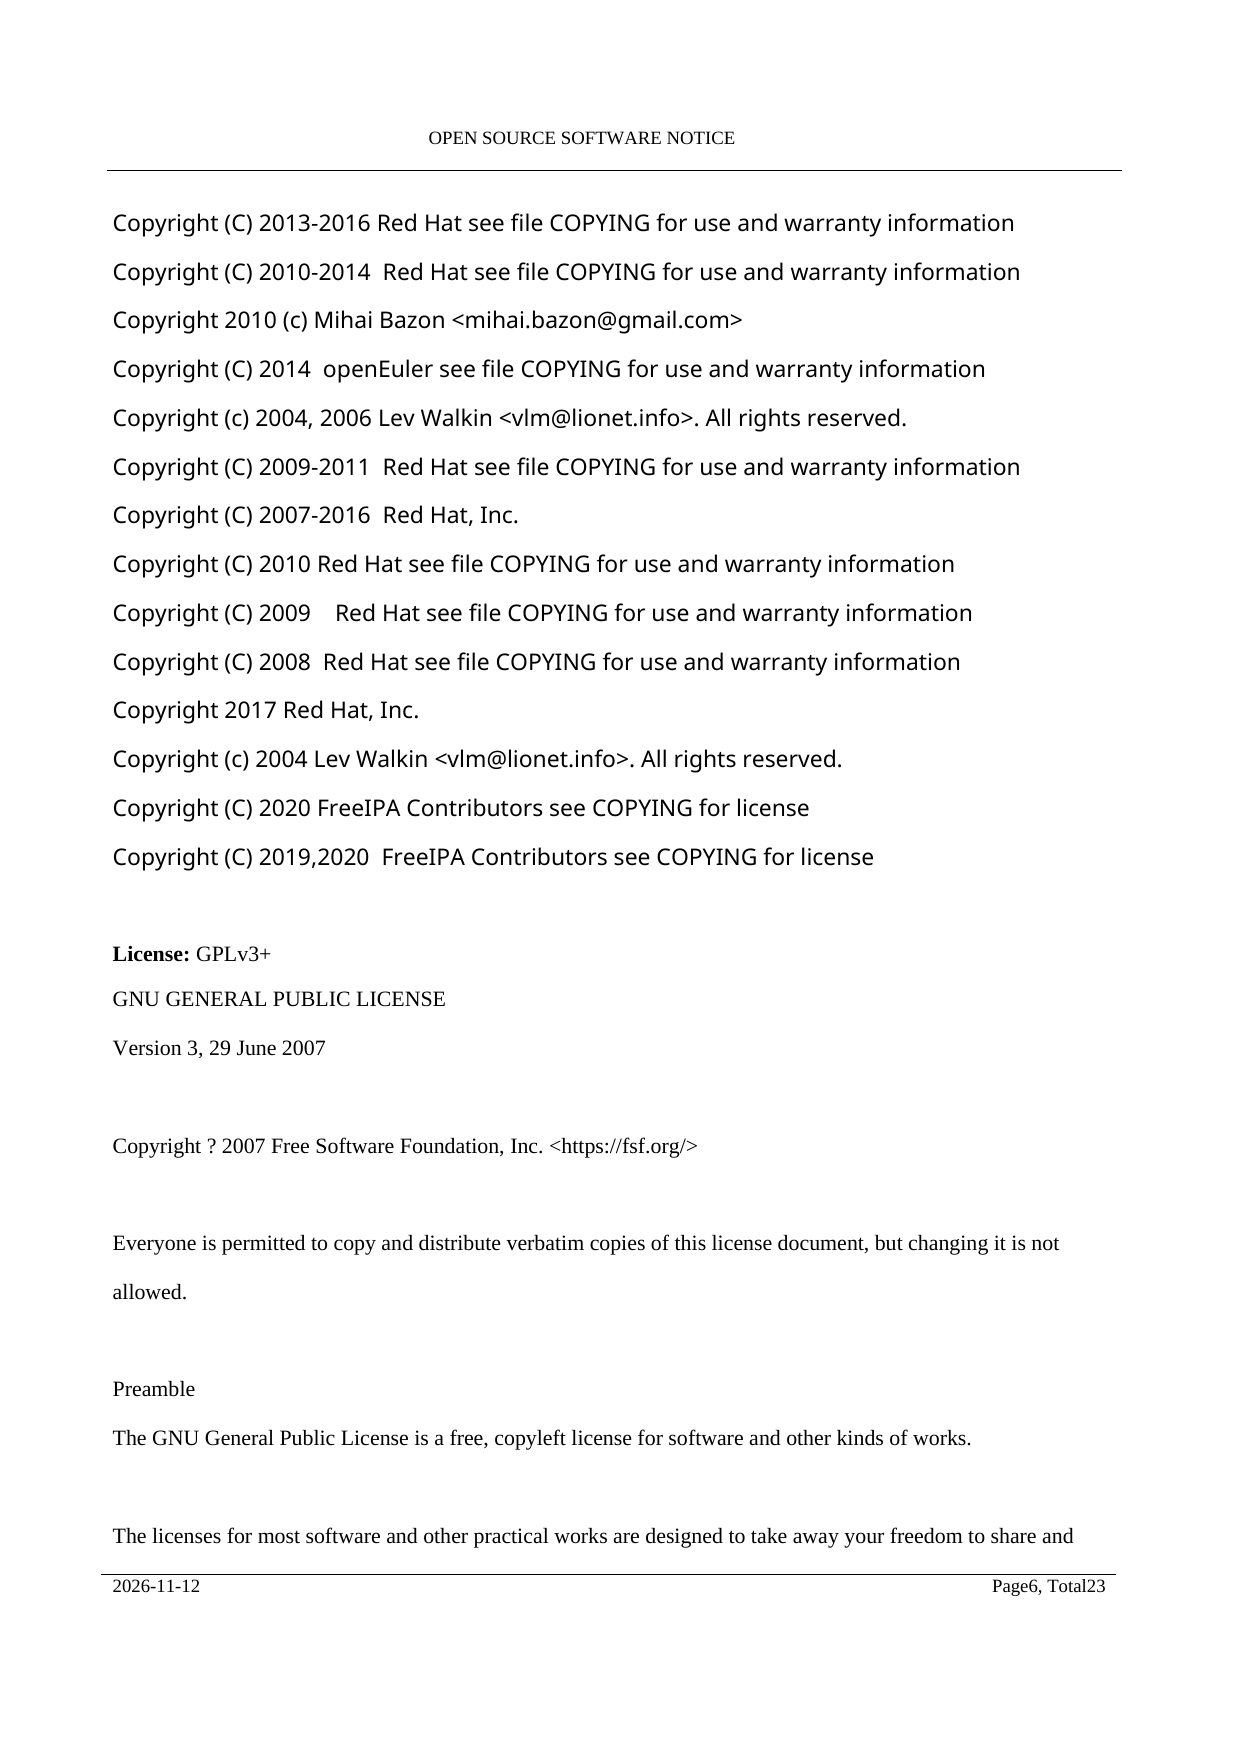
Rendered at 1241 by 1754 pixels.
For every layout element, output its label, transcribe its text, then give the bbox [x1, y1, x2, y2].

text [112, 206, 1128, 921]
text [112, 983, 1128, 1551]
text License: GPLv3+ [112, 938, 1128, 970]
